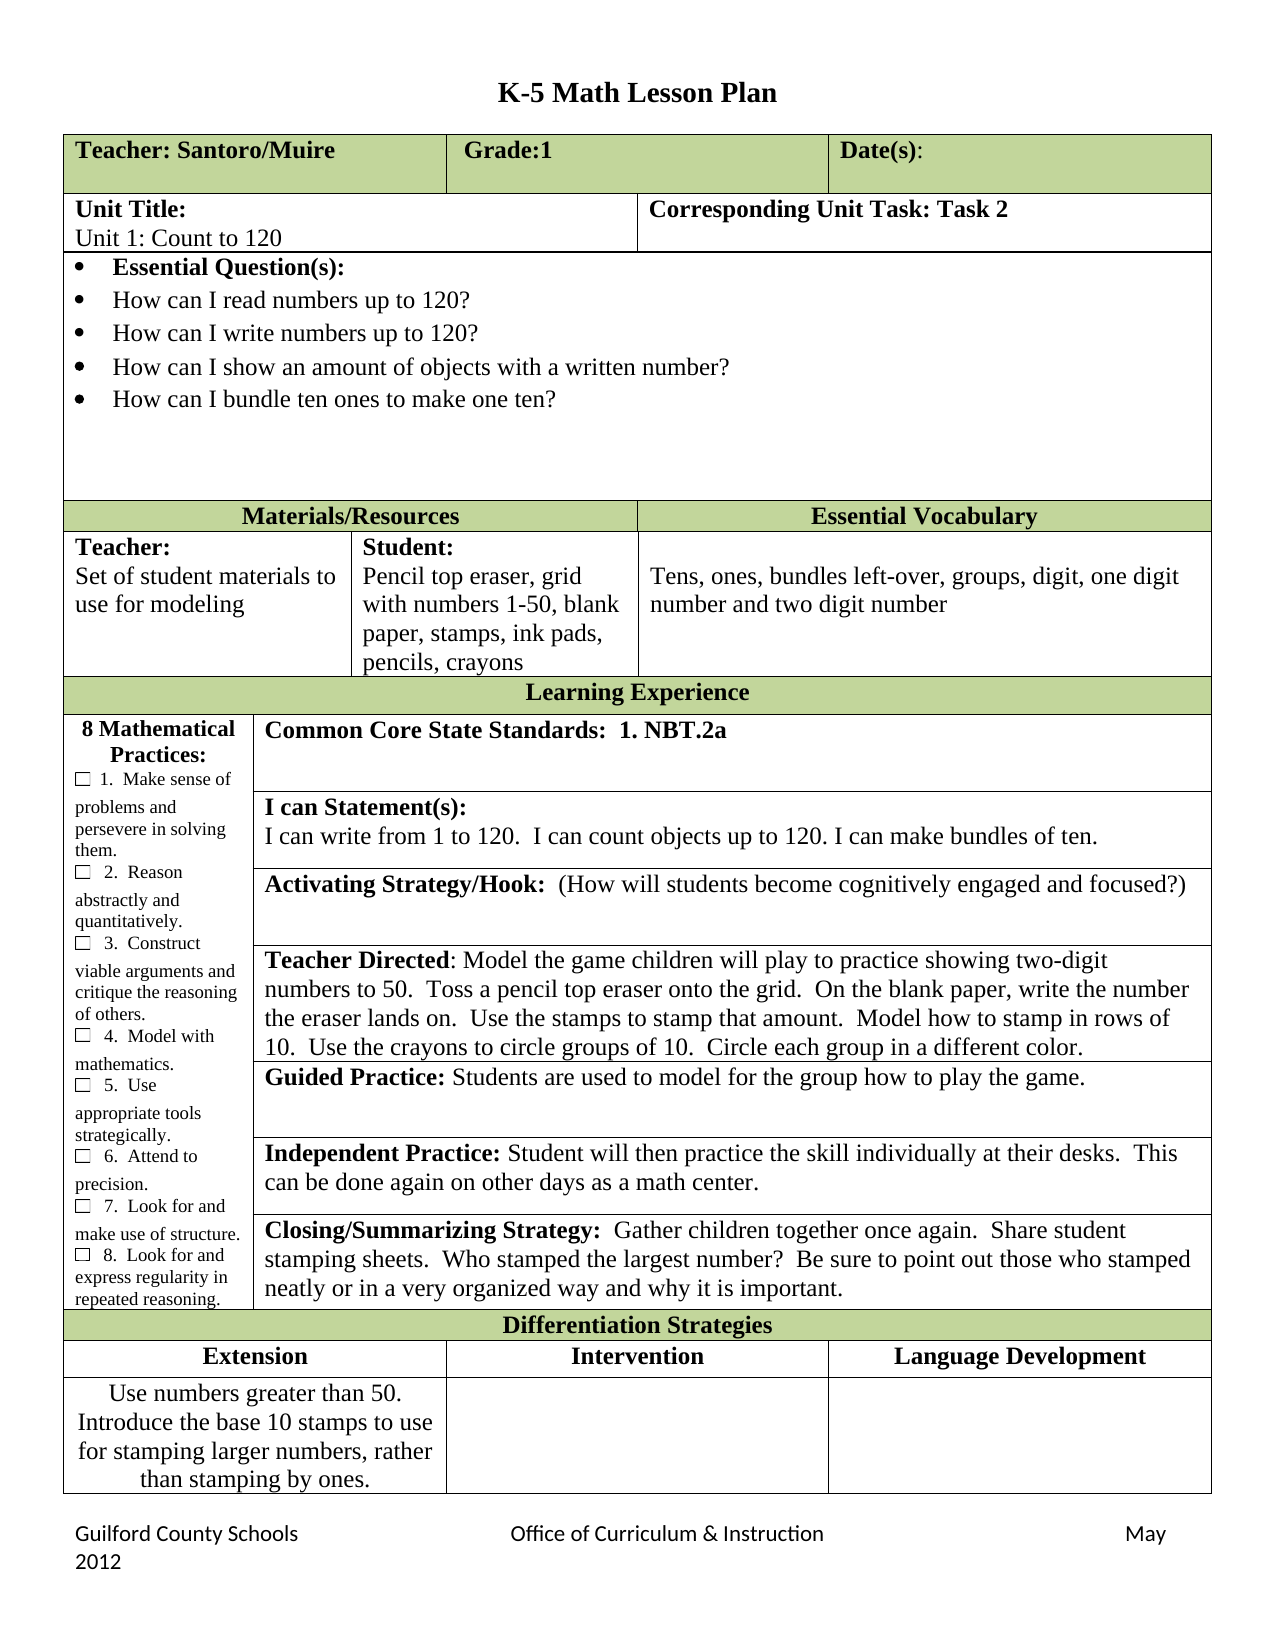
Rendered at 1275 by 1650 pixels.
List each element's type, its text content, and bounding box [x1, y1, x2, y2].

picture [75, 1028, 91, 1042]
table_cell Use numbers greater than 50. Introduce the base 10 stamps to use for stamping larger numbers, rather than stamping by ones. [64, 1378, 446, 1493]
table_cell Language Development [829, 1341, 1211, 1377]
table_cell Intervention [447, 1341, 828, 1377]
table_header Grade:1 [447, 135, 828, 193]
table_cell I can Statement(s): I can write from 1 to 120. I can count objects up to 120. I can make bundles of ten. [254, 792, 1211, 868]
table_cell Essential Vocabulary [638, 501, 1211, 531]
table_cell [447, 1378, 828, 1493]
table_cell Corresponding Unit Task: Task 2 [638, 194, 1211, 251]
picture [75, 936, 91, 950]
picture [75, 1078, 91, 1092]
table_cell Student: Pencil top eraser, grid with numbers 1-50, blank paper, stamps, ink pads, pencils, crayons [352, 532, 638, 676]
table_cell Activating Strategy/Hook: (How will students become cognitively engaged and focused?) [254, 869, 1211, 944]
table_cell Guided Practice: Students are used to model for the group how to play the game. [254, 1062, 1211, 1137]
table_cell Differentiation Strategies [64, 1310, 1211, 1340]
picture [75, 865, 91, 879]
table_cell 8 Mathematical Practices: 1. Make sense of problems and persevere in solving them. 2. Reason abstractly and quantitatively. 3. Construct viable arguments and critique the reasoning of others. 4. Model with mathematics. 5. Use appropriate tools strategically. 6. Attend to precision. 7. Look for and make use of structure. 8. Look for and express regularity in repeated reasoning. [64, 715, 253, 1309]
table_header Teacher: Santoro/Muire [64, 135, 446, 193]
table_cell Tens, ones, bundles left-over, groups, digit, one digit number and two digit number [639, 532, 1211, 676]
picture [75, 1199, 91, 1213]
table_cell Extension [64, 1341, 446, 1377]
picture [75, 772, 91, 786]
table_cell Learning Experience [64, 677, 1211, 714]
table_cell Closing/Summarizing Strategy: Gather children together once again. Share student stamping sheets. Who stamped the largest number? Be sure to point out those who stamped neatly or in a very organized way and why it is important. [254, 1215, 1211, 1309]
table_cell Independent Practice: Student will then practice the skill individually at their desks. This can be done again on other days as a math center. [254, 1138, 1211, 1214]
table_cell Unit Title: Unit 1: Count to 120 [64, 194, 637, 251]
table_cell Teacher Directed: Model the game children will play to practice showing two-digit numbers to 50. Toss a pencil top eraser onto the grid. On the blank paper, write the number the eraser lands on. Use the stamps to stamp that amount. Model how to stamp in rows of 10. Use the crayons to circle groups of 10. Circle each group in a different color. [254, 946, 1211, 1061]
table_cell Materials/Resources [64, 501, 637, 531]
table_cell Teacher: Set of student materials to use for modeling [64, 532, 351, 676]
table_cell Essential Question(s): How can I read numbers up to 120? How can I write numbers up to 120? How can I show an amount of objects with a written number? How can I bundle ten ones to make one ten? [64, 253, 1211, 500]
table_cell Common Core State Standards: 1. NBT.2a [254, 715, 1211, 791]
table_cell [829, 1378, 1211, 1493]
text K-5 Math Lesson Plan [75, 75, 1200, 108]
table_header Date(s): [829, 135, 1211, 193]
picture [75, 1149, 91, 1163]
